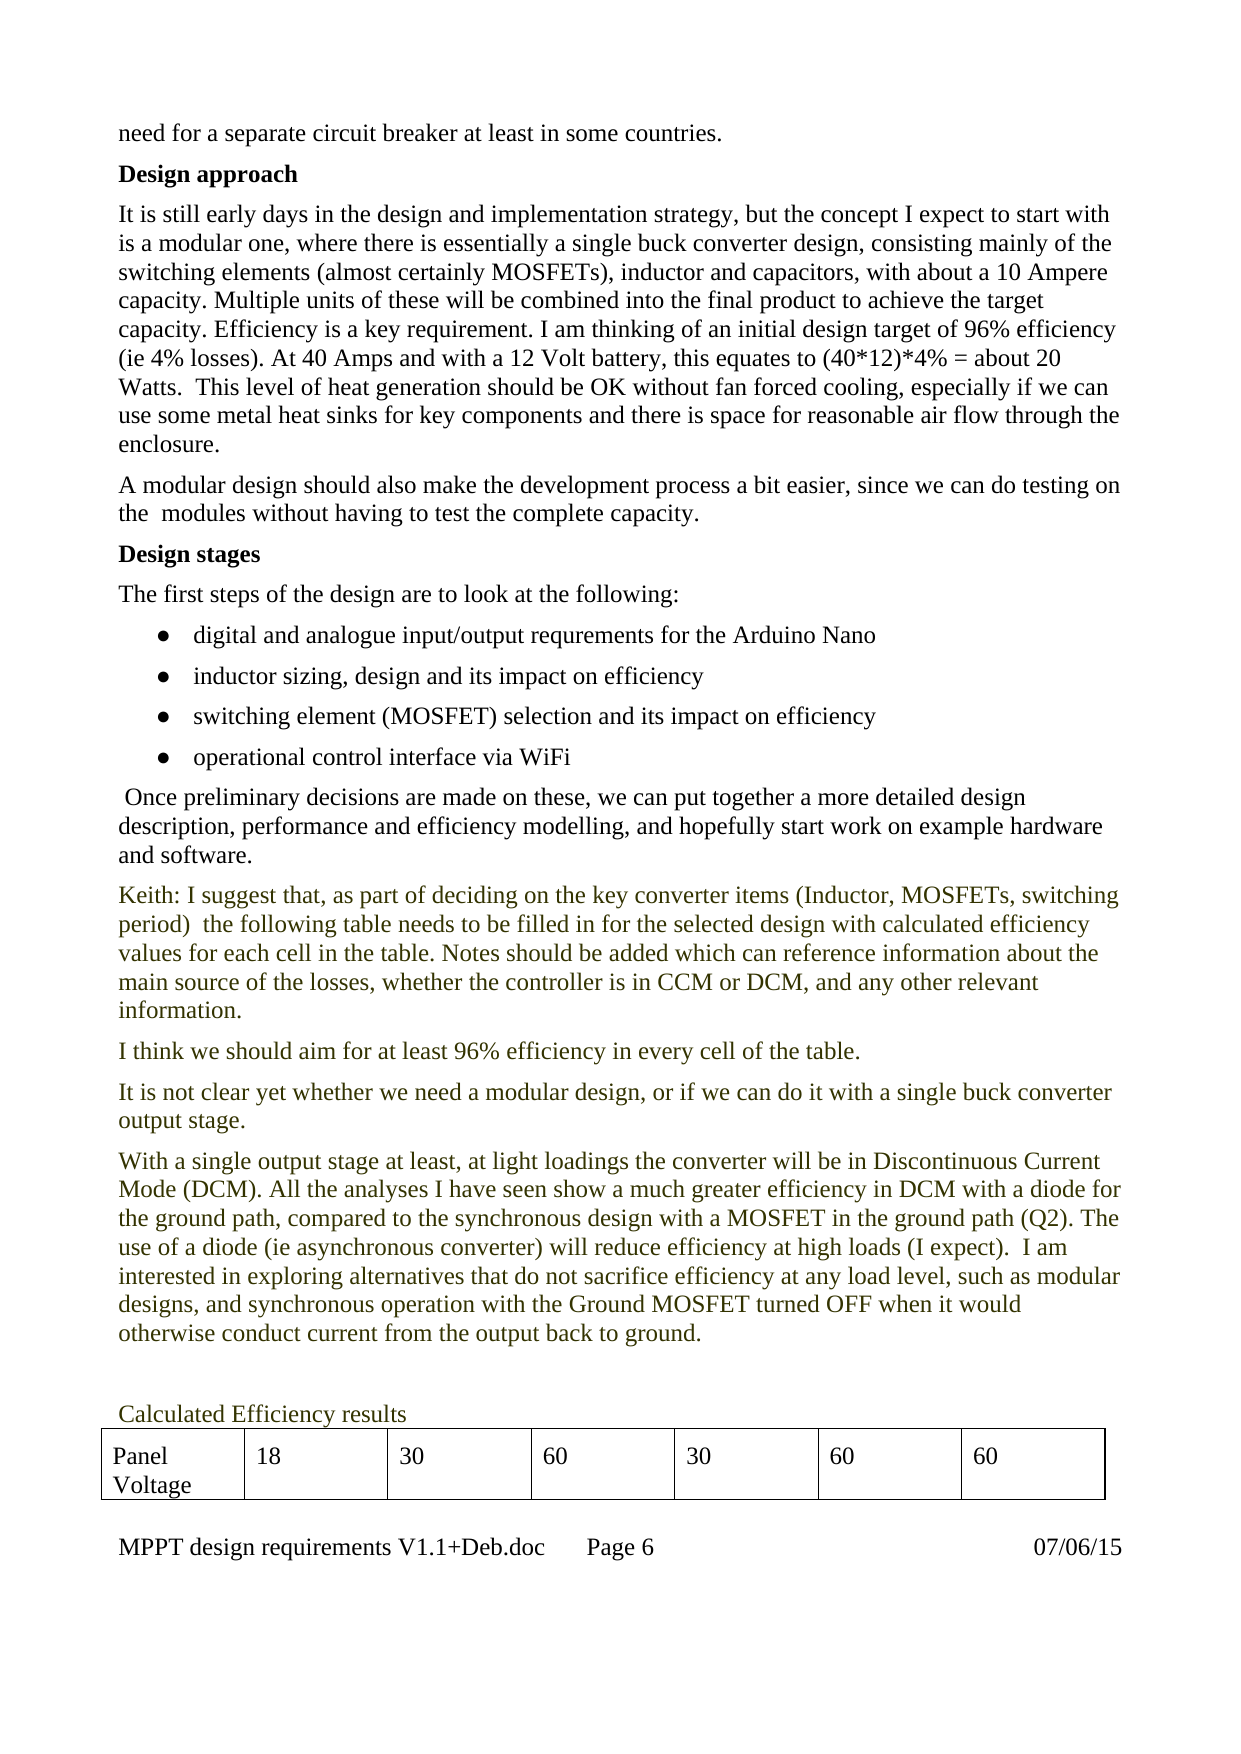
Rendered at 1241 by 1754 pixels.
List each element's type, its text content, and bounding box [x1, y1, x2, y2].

list operational control interface via WiFi [156, 742, 1122, 771]
text I think we should aim for at least 96% efficiency in every cell of the table. [118, 1036, 1122, 1065]
table_header 60 [819, 1429, 961, 1498]
text It is not clear yet whether we need a modular design, or if we can do it with a single buck converter output stage. [118, 1077, 1122, 1134]
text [118, 118, 1122, 147]
list digital and analogue input/output requrements for the Arduino Nano [156, 620, 1122, 649]
table_header Panel Voltage [102, 1429, 244, 1498]
table_header 30 [388, 1429, 531, 1498]
table_header 30 [675, 1429, 818, 1498]
text Once preliminary decisions are made on these, we can put together a more detailed design description, performance and efficiency modelling, and hopefully start work on example hardware and software. [118, 782, 1122, 869]
text With a single output stage at least, at light loadings the converter will be in Discontinuous Current Mode (DCM). All the analyses I have seen show a much greater efficiency in DCM with a diode for the ground path, compared to the synchronous design with a MOSFET in the ground path (Q2). The use of a diode (ie asynchronous converter) will reduce efficiency at high loads (I expect). I am interested in exploring alternatives that do not sacrifice efficiency at any load level, such as modular designs, and synchronous operation with the Ground MOSFET turned OFF when it would otherwise conduct current from the output back to ground. [118, 1146, 1122, 1347]
table_header 18 [245, 1429, 387, 1498]
text Calculated Efficiency results [118, 1399, 1122, 1428]
text Design stages [118, 539, 1122, 568]
text Design approach [118, 159, 1122, 187]
list inductor sizing, design and its impact on efficiency [156, 661, 1122, 689]
list switching element (MOSFET) selection and its impact on efficiency [156, 701, 1122, 730]
table_header 60 [962, 1429, 1104, 1498]
text It is still early days in the design and implementation strategy, but the concept I expect to start with is a modular one, where there is essentially a single buck converter design, consisting mainly of the switching elements (almost certainly MOSFETs), inductor and capacitors, with about a 10 Ampere capacity. Multiple units of these will be combined into the final product to achieve the target capacity. Efficiency is a key requirement. I am thinking of an initial design target of 96% efficiency (ie 4% losses). At 40 Amps and with a 12 Volt battery, this equates to (40*12)*4% = about 20 Watts. This level of heat generation should be OK without fan forced cooling, especially if we can use some metal heat sinks for key components and there is space for reasonable air flow through the enclosure. [118, 199, 1122, 458]
text A modular design should also make the development process a bit easier, since we can do testing on the modules without having to test the complete capacity. [118, 470, 1122, 527]
table_header 60 [532, 1429, 674, 1498]
text The first steps of the design are to look at the following: [118, 579, 1122, 608]
text Keith: I suggest that, as part of deciding on the key converter items (Inductor, MOSFETs, switching period) the following table needs to be filled in for the selected design with calculated efficiency values for each cell in the table. Notes should be added which can reference information about the main source of the losses, whether the controller is in CCM or DCM, and any other relevant information. [118, 881, 1122, 1024]
